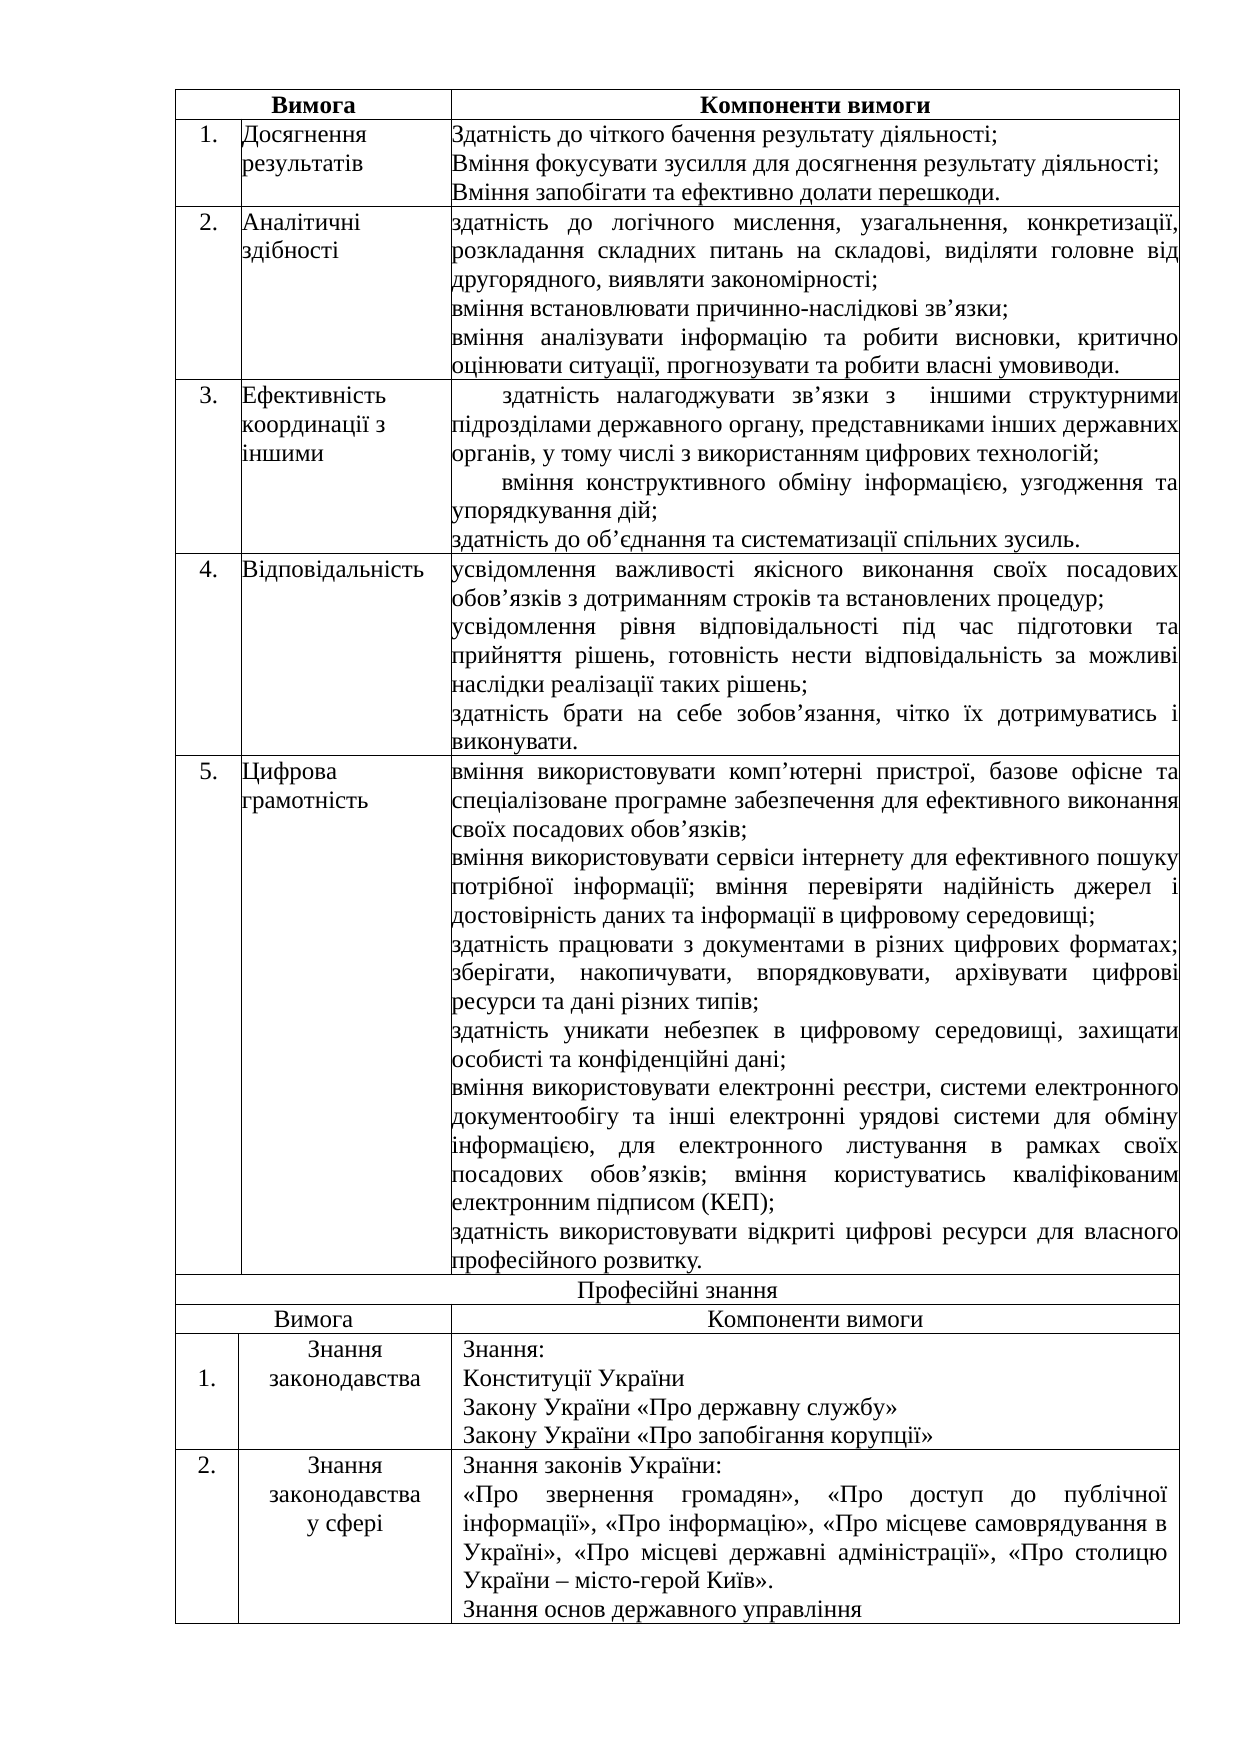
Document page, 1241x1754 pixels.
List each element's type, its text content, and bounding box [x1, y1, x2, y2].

table_cell усвідомлення важливості якісного виконання своїх посадових обов’язків з дотриманням строків та встановлених процедур; усвідомлення рівня відповідальності під час підготовки та прийняття рішень, готовність нести відповідальність за можливі наслідки реалізації таких рішень; здатність брати на себе зобов’язання, чітко їх дотримуватись і виконувати. [452, 554, 1179, 755]
table_cell Знання законодавства у сфері [239, 1450, 451, 1623]
table_cell Компоненти вимоги [452, 1305, 1179, 1333]
table_cell 4. [176, 554, 241, 755]
table_cell 1. [176, 1334, 238, 1449]
table_cell 3. [176, 380, 241, 553]
table_cell Досягнення результатів [242, 120, 451, 206]
table_cell здатність до логічного мислення, узагальнення, конкретизації, розкладання складних питань на складові, виділяти головне від другорядного, виявляти закономірності; вміння встановлювати причинно-наслідкові зв’язки; вміння аналізувати інформацію та робити висновки, критично оцінювати ситуації, прогнозувати та робити власні умовиводи. [452, 207, 1179, 379]
table_cell 1. [176, 120, 241, 206]
table_cell Цифрова грамотність [242, 756, 451, 1274]
table_cell Здатність до чіткого бачення результату діяльності; Вміння фокусувати зусилля для досягнення результату діяльності; Вміння запобігати та ефективно долати перешкоди. [452, 120, 1179, 206]
table_cell Знання законодавства [239, 1334, 451, 1449]
table_cell здатність налагоджувати зв’язки з іншими структурними підрозділами державного органу, представниками інших державних органів, у тому числі з використанням цифрових технологій; вміння конструктивного обміну інформацією, узгодження та упорядкування дій; здатність до об’єднання та систематизації спільних зусиль. [452, 380, 1179, 553]
table_cell Вимога [176, 1305, 451, 1333]
table_cell Ефективність координації з іншими [242, 380, 451, 553]
table_cell Знання законів України: «Про звернення громадян», «Про доступ до публічної інформації», «Про інформацію», «Про місцеве самоврядування в Україні», «Про місцеві державні адміністрації», «Про столицю України – місто-герой Київ». Знання основ державного управління [452, 1450, 1179, 1623]
table_cell 2. [176, 1450, 238, 1623]
table_cell Вимога [176, 90, 451, 118]
table_cell вміння використовувати комп’ютерні пристрої, базове офісне та спеціалізоване програмне забезпечення для ефективного виконання своїх посадових обов’язків; вміння використовувати сервіси інтернету для ефективного пошуку потрібної інформації; вміння перевіряти надійність джерел і достовірність даних та інформації в цифровому середовищі; здатність працювати з документами в різних цифрових форматах; зберігати, накопичувати, впорядковувати, архівувати цифрові ресурси та дані різних типів; здатність уникати небезпек в цифровому середовищі, захищати особисті та конфіденційні дані; вміння використовувати електронні реєстри, системи електронного документообігу та інші електронні урядові системи для обміну інформацією, для електронного листування в рамках своїх посадових обов’язків; вміння користуватись кваліфікованим електронним підписом (КЕП); здатність використовувати відкриті цифрові ресурси для власного професійного розвитку. [452, 756, 1179, 1274]
table_cell Професійні знання [176, 1275, 1179, 1303]
table_cell 5. [176, 756, 241, 1274]
table_cell Знання: Конституції України Закону України «Про державну службу» Закону України «Про запобігання корупції» [452, 1334, 1179, 1449]
table_cell Компоненти вимоги [452, 90, 1179, 118]
table_cell 2. [176, 207, 241, 379]
table_cell Аналітичні здібності [242, 207, 451, 379]
table_cell Відповідальність [242, 554, 451, 755]
